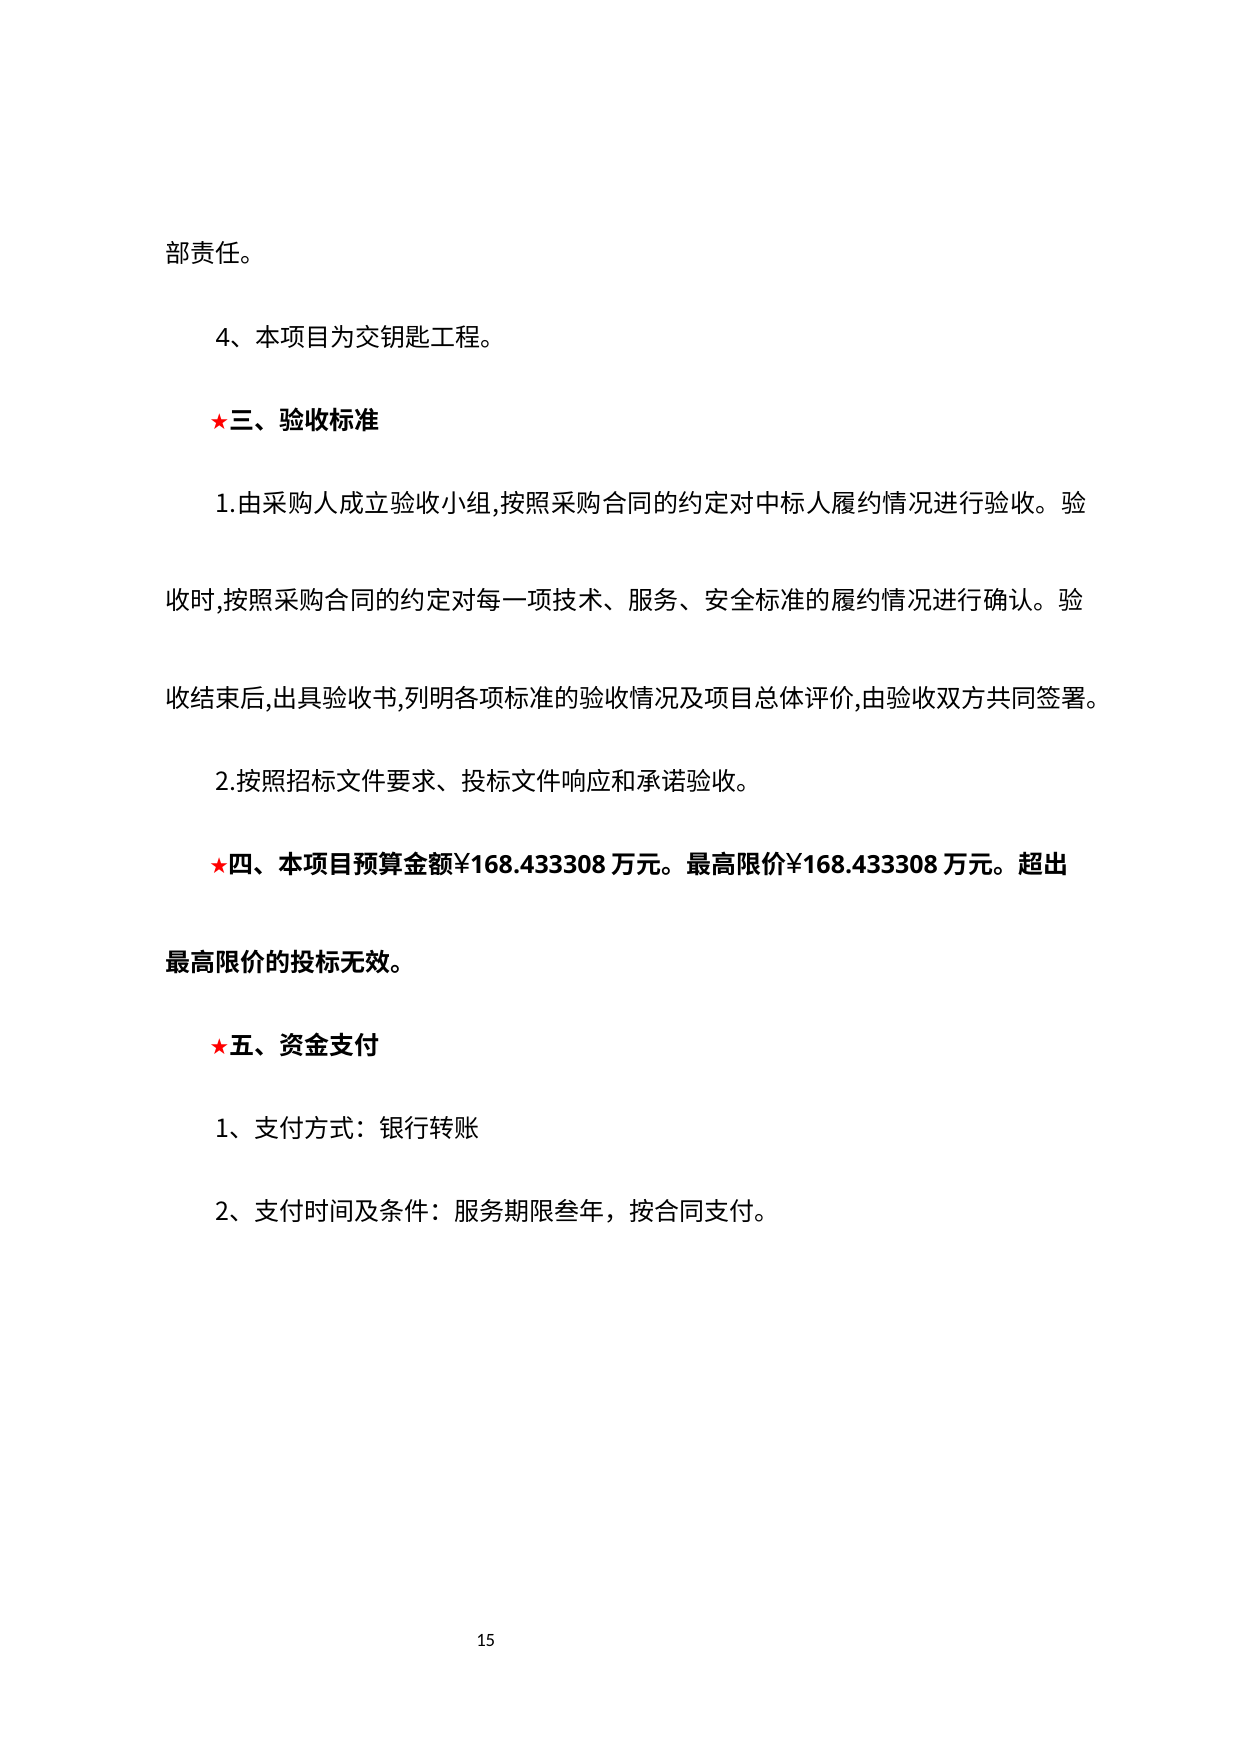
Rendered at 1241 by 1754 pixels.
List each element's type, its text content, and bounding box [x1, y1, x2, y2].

text 2、支付时间及条件：服务期限叁年，按合同支付。 [165, 1177, 1087, 1242]
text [165, 219, 1087, 284]
text 1、支付方式：银行转账 [165, 1094, 1087, 1159]
text ★三、验收标准 [165, 386, 1087, 451]
text 1.由采购人成立验收小组,按照采购合同的约定对中标人履约情况进行验收。验收时,按照采购合同的约定对每一项技术、服务、安全标准的履约情况进行确认。验收结束后,出具验收书,列明各项标准的验收情况及项目总体评价,由验收双方共同签署。 [165, 469, 1087, 729]
text ★五、资金支付 [165, 1011, 1087, 1076]
text ★四、本项目预算金额¥168.433308万元。最高限价¥168.433308万元。超出最高限价的投标无效。 [165, 830, 1087, 993]
text 2.按照招标文件要求、投标文件响应和承诺验收。 [165, 747, 1087, 812]
text 4、本项目为交钥匙工程。 [165, 303, 1087, 368]
